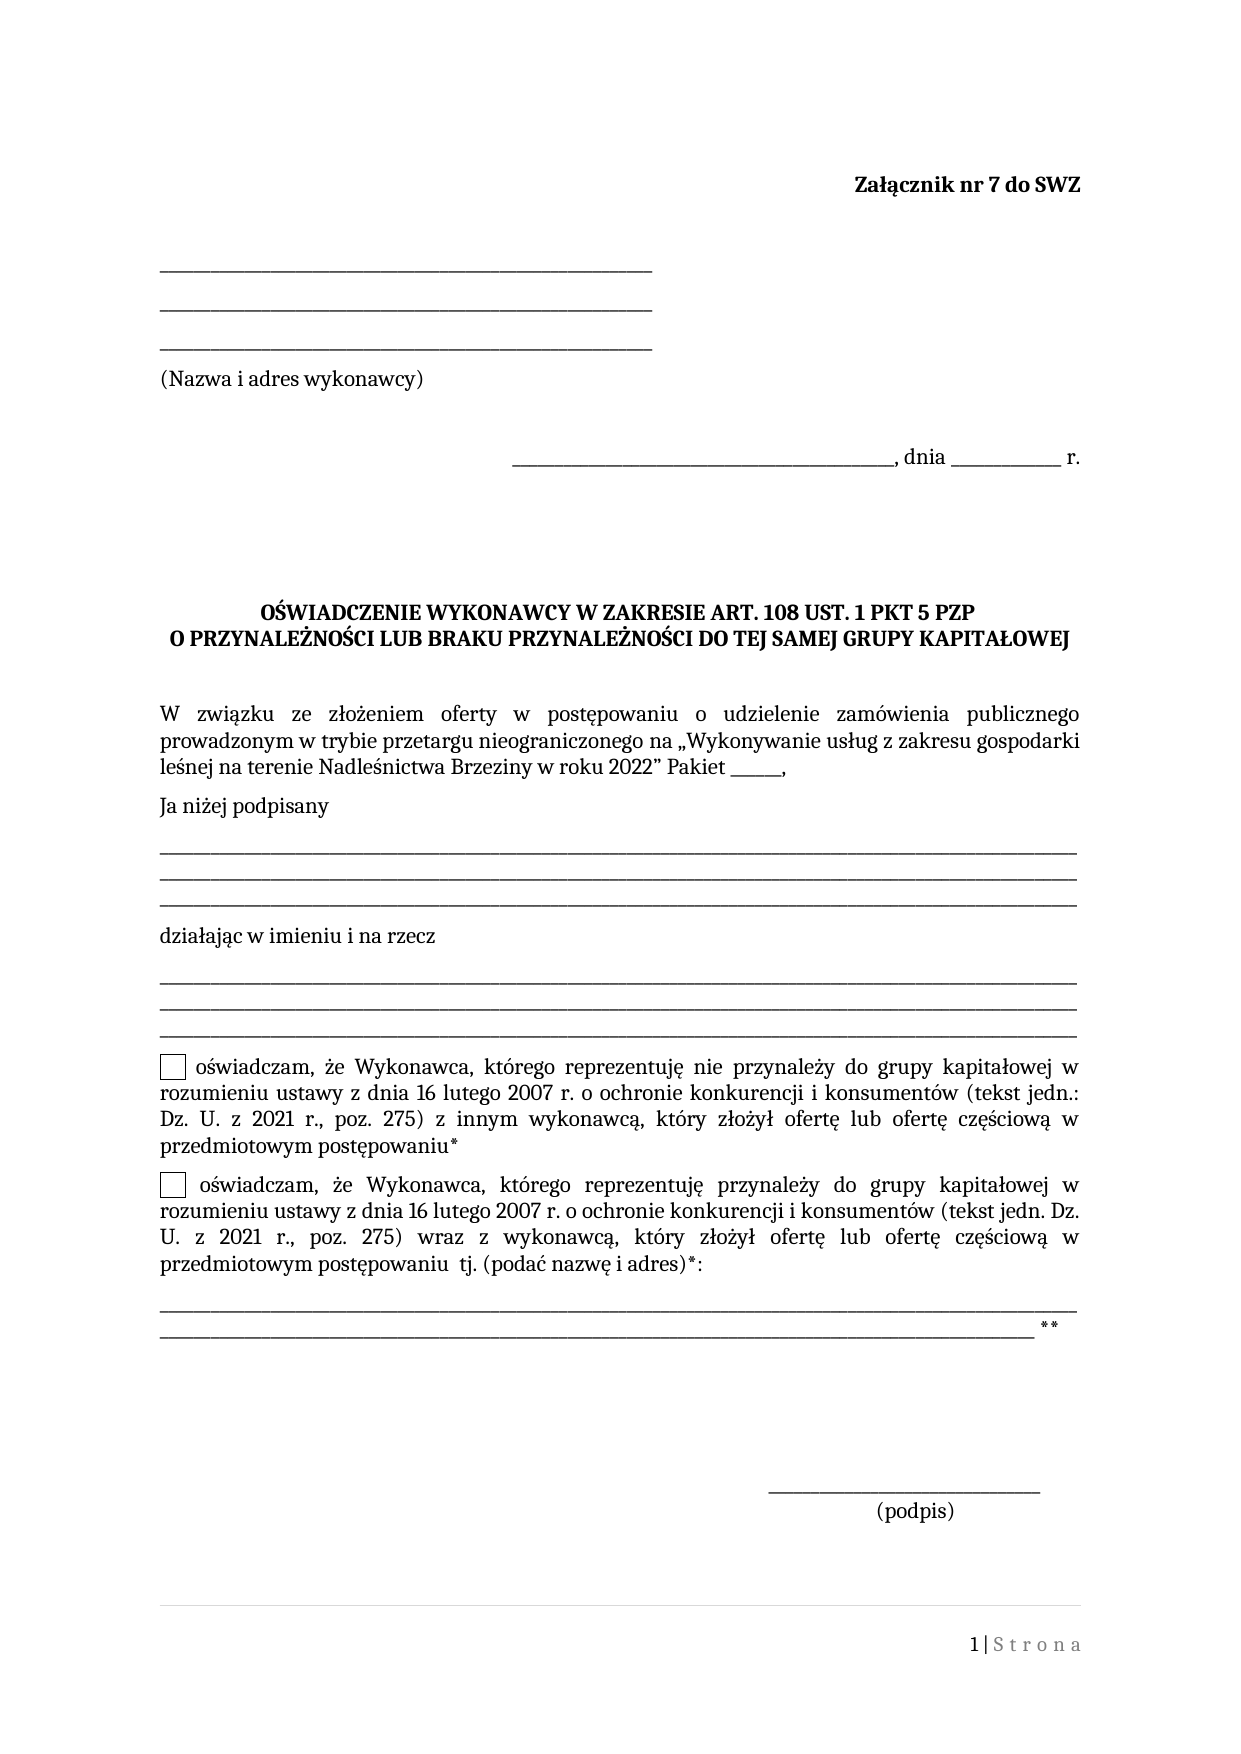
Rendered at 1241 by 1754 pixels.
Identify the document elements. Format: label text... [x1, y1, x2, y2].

text __________________________________________________________ [159, 250, 1081, 276]
text __________________________________________________________ [159, 288, 1081, 315]
text ____________________________________________________________________________________________________________________________________________________________________________________________________________________________________________________________________________________________________________________________________ [159, 831, 1081, 911]
text Ja niżej podpisany [159, 793, 1081, 819]
text __________________________________________________________ [159, 327, 1081, 354]
text oświadczam, że Wykonawca, którego reprezentuję nie przynależy do grupy kapitałowej w rozumieniu ustawy z dnia 16 lutego 2007 r. o ochronie konkurencji i konsumentów (tekst jedn.: Dz. U. z 2021 r., poz. 275) z innym wykonawcą, który złożył ofertę lub ofertę częściową w przedmiotowym postępowaniu* [159, 1053, 1081, 1159]
text działając w imieniu i na rzecz [159, 923, 1081, 949]
text ________________________________ (podpis) [750, 1471, 1081, 1524]
text ____________________________________________________________________________________________________________________________________________________________________________________________________________________________________________________________________________________________________________________________________ [159, 962, 1081, 1041]
text Załącznik nr 7 do SWZ [159, 172, 1081, 198]
text W związku ze złożeniem oferty w postępowaniu o udzielenie zamówienia publicznego prowadzonym w trybie przetargu nieograniczonego na „Wykonywanie usług z zakresu gospodarki leśnej na terenie Nadleśnictwa Brzeziny w roku 2022” Pakiet ______, [159, 701, 1081, 780]
text _____________________________________________, dnia _____________ r. [159, 444, 1081, 470]
text (Nazwa i adres wykonawcy) [159, 366, 1081, 393]
text OŚWIADCZENIE WYKONAWCY W ZAKRESIE ART. 108 UST. 1 PKT 5 PZP O PRZYNALEŻNOŚCI LUB BRAKU PRZYNALEŻNOŚCI DO TEJ SAMEJ GRUPY KAPITAŁOWEJ [159, 599, 1081, 652]
text ___________________________________________________________________________________________________________________________________________________________________________________________________________________ ** [159, 1289, 1081, 1342]
text oświadczam, że Wykonawca, którego reprezentuję przynależy do grupy kapitałowej w rozumieniu ustawy z dnia 16 lutego 2007 r. o ochronie konkurencji i konsumentów (tekst jedn. Dz. U. z 2021 r., poz. 275) wraz z wykonawcą, który złożył ofertę lub ofertę częściową w przedmiotowym postępowaniu tj. (podać nazwę i adres)*: [159, 1171, 1081, 1277]
